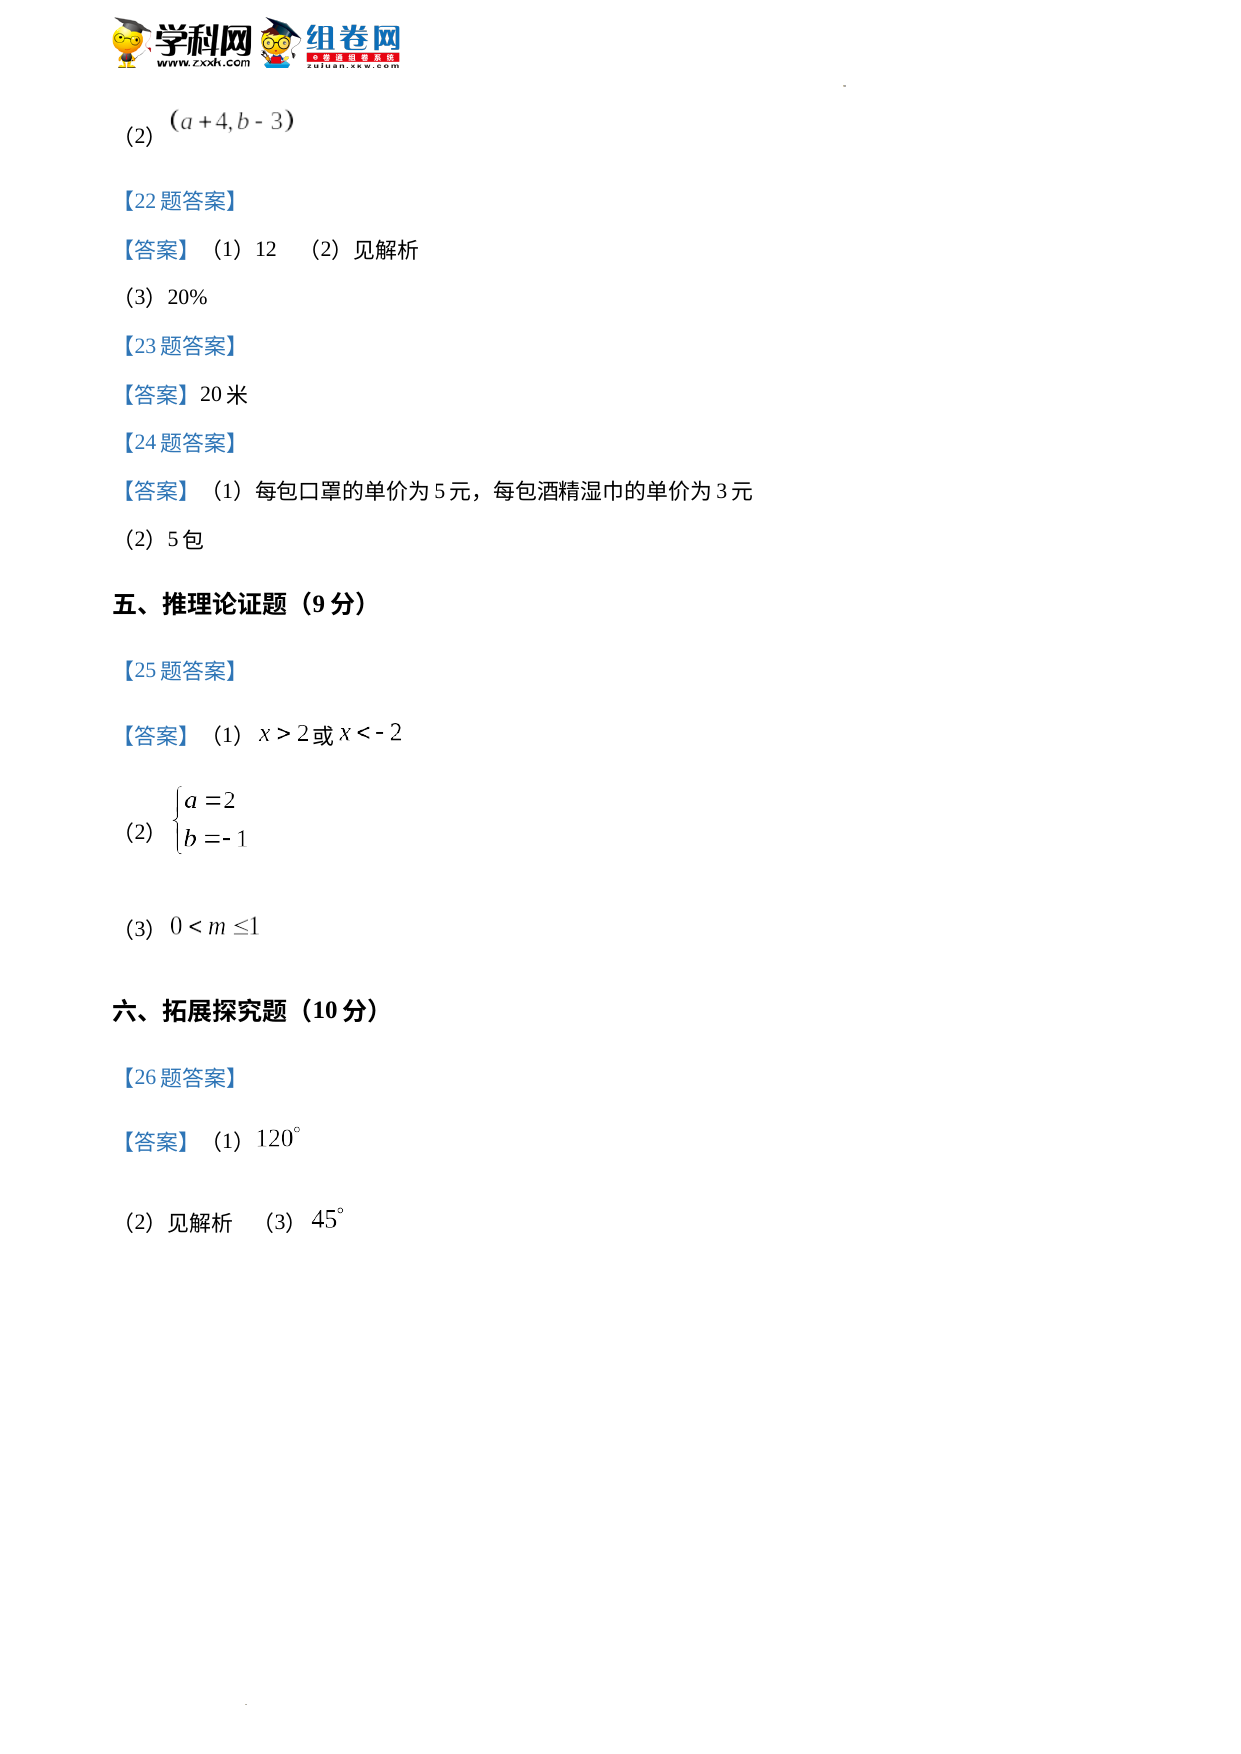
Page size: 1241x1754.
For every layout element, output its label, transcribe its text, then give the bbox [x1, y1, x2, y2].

text 【24题答案】 [112, 426, 1128, 458]
text 【答案】（1）每包口罩的单价为5元，每包酒精湿巾的单价为3元 [112, 474, 1128, 506]
text 【25题答案】 [112, 654, 1128, 686]
text （2）见解析 （3） [112, 1189, 1128, 1254]
picture [260, 17, 400, 68]
text （2） [112, 783, 1128, 880]
text （3）20% [112, 281, 1128, 313]
text 【答案】20米 [112, 377, 1128, 410]
picture [112, 17, 252, 68]
text 六、拓展探究题（10分） [112, 977, 1128, 1042]
text 【答案】（1） [112, 1108, 1128, 1173]
text 五、推理论证题（9分） [112, 571, 1128, 636]
text 【答案】（1）12 （2）见解析 [112, 232, 1128, 265]
text 【26题答案】 [112, 1060, 1128, 1093]
text （3） [112, 896, 1128, 961]
text 【23题答案】 [112, 329, 1128, 361]
text （2）5包 [112, 522, 1128, 555]
text 【答案】（1）或 [112, 702, 1128, 767]
text （2） [112, 103, 1128, 168]
text 【22题答案】 [112, 184, 1128, 216]
